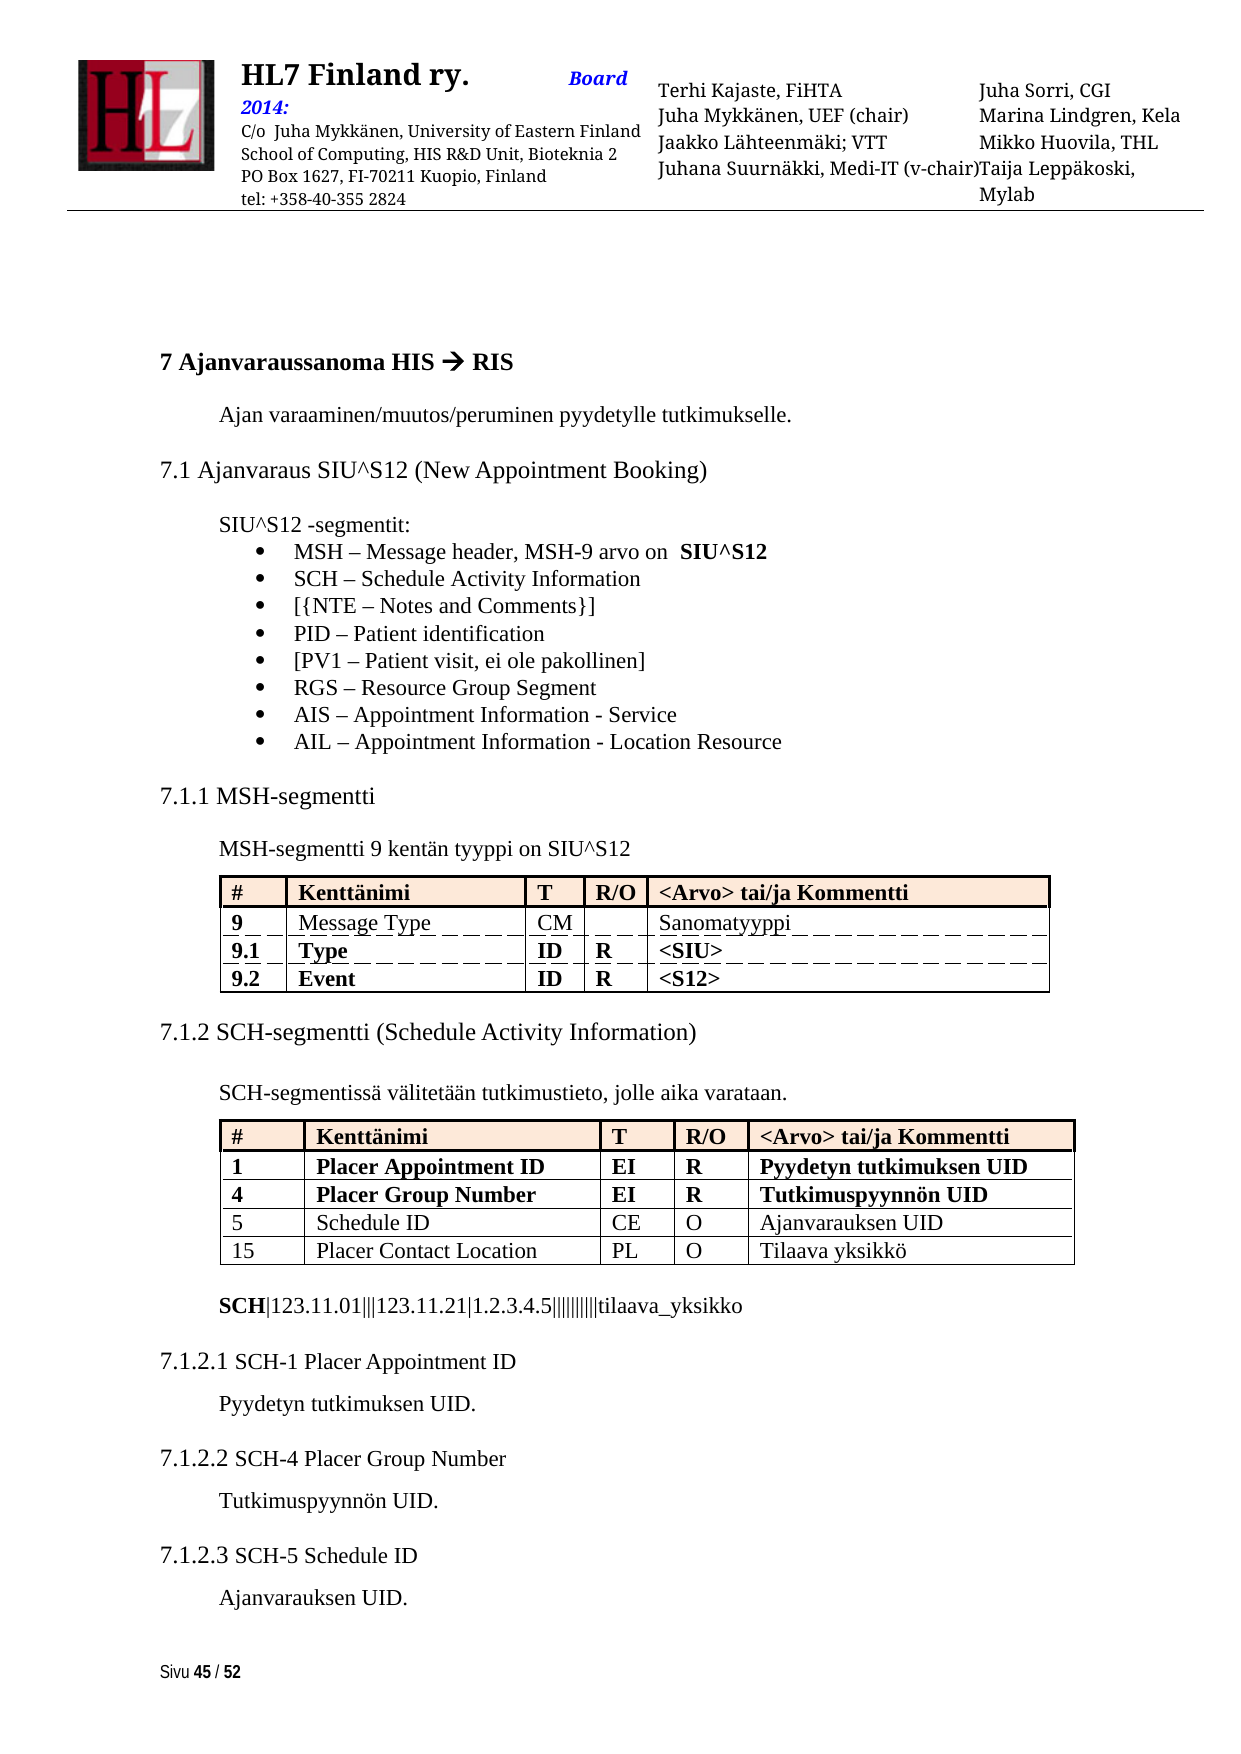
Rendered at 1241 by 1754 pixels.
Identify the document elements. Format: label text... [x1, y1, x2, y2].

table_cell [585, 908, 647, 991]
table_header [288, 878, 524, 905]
text Pyydetyn tutkimuksen UID. [218, 1389, 1051, 1416]
list SCH – Schedule Activity Information [256, 565, 1051, 592]
picture [78, 60, 215, 171]
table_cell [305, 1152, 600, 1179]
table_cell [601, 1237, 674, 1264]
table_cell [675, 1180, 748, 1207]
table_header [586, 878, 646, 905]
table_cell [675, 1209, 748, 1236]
list RGS – Resource Group Segment [256, 673, 1051, 700]
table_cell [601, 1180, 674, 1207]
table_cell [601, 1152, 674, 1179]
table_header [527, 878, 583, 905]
subtitle Ajanvaraus SIU^S12 (New Appointment Booking) [159, 455, 1051, 483]
subtitle MSH-segmentti [159, 781, 1051, 810]
subtitle SCH-1 Placer Appointment ID [159, 1346, 1051, 1375]
list AIL – Appointment Information - Location Resource [256, 727, 1051, 754]
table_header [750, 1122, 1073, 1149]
text SCH-segmentissä välitetään tutkimustieto, jolle aika varataan. [218, 1079, 1051, 1106]
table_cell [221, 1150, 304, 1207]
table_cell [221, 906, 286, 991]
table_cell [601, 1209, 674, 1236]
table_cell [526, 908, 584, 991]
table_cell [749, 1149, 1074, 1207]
subtitle SCH-4 Placer Group Number [159, 1443, 1051, 1472]
subtitle Ajanvaraussanoma HIS RIS [159, 347, 1051, 376]
subtitle SCH-segmentti (Schedule Activity Information) [159, 1017, 1051, 1046]
list [PV1 – Patient visit, ei ole pakollinen] [256, 646, 1051, 673]
text MSH-segmentti 9 kentän tyyppi on SIU^S12 [218, 835, 1051, 862]
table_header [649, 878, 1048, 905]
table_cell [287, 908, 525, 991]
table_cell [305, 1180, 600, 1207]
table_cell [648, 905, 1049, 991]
list AIS – Appointment Information - Service [256, 700, 1051, 727]
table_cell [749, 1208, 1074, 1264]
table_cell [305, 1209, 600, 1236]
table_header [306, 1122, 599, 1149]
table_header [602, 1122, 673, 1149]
list MSH – Message header, MSH-9 arvo on SIU^S12 [256, 538, 1051, 565]
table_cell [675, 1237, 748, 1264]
text Ajanvarauksen UID. [218, 1584, 1051, 1611]
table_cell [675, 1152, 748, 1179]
text SIU^S12 -segmentit: [218, 511, 1051, 538]
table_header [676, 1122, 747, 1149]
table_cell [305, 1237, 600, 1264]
list [{NTE – Notes and Comments}] [256, 592, 1051, 619]
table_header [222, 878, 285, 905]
list PID – Patient identification [256, 619, 1051, 646]
subtitle SCH-5 Schedule ID [159, 1541, 1051, 1569]
text Tutkimuspyynnön UID. [218, 1486, 1051, 1513]
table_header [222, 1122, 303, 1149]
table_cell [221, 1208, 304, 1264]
text Ajan varaaminen/muutos/peruminen pyydetylle tutkimukselle. [218, 401, 1051, 428]
text SCH|123.11.01|||123.11.21|1.2.3.4.5||||||||||tilaava_yksikko [218, 1292, 1051, 1319]
